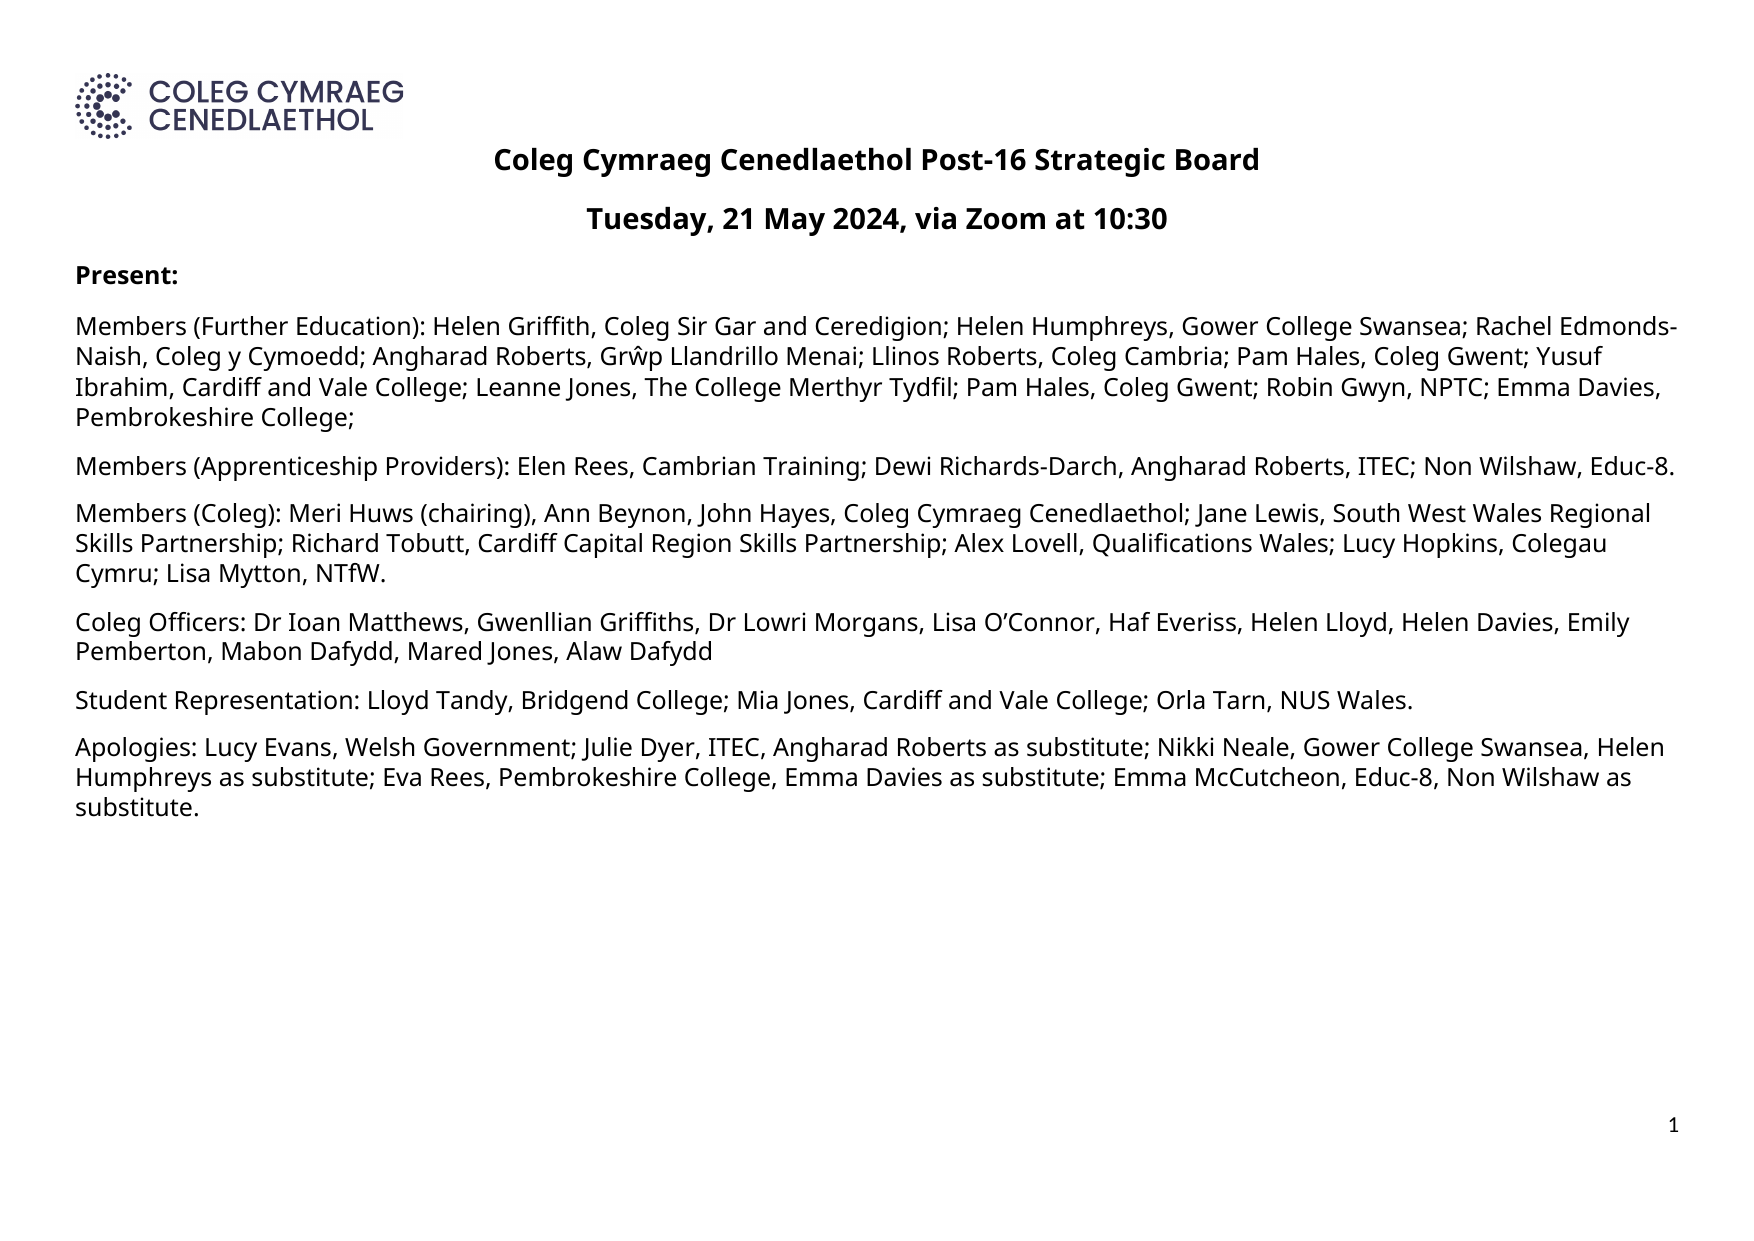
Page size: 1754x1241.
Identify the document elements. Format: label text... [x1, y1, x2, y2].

text Coleg Cymraeg Cenedlaethol Post-16 Strategic Board [75, 139, 1679, 178]
text Members (Further Education): Helen Griffith, Coleg Sir Gar and Ceredigion; Helen Humphreys, Gower College Swansea; Rachel Edmonds-Naish, Coleg y Cymoedd; Angharad Roberts, Grŵp Llandrillo Menai; Llinos Roberts, Coleg Cambria; Pam Hales, Coleg Gwent; Yusuf Ibrahim, Cardiff and Vale College; Leanne Jones, The College Merthyr Tydfil; Pam Hales, Coleg Gwent; Robin Gwyn, NPTC; Emma Davies, Pembrokeshire College; [75, 311, 1679, 434]
text Members (Apprenticeship Providers): Elen Rees, Cambrian Training; Dewi Richards-Darch, Angharad Roberts, ITEC; Non Wilshaw, Educ-8. [75, 451, 1679, 481]
text Coleg Officers: Dr Ioan Matthews, Gwenllian Griffiths, Dr Lowri Morgans, Lisa O’Connor, Haf Everiss, Helen Lloyd, Helen Davies, Emily Pemberton, Mabon Dafydd, Mared Jones, Alaw Dafydd [75, 607, 1679, 668]
text Student Representation: Lloyd Tandy, Bridgend College; Mia Jones, Cardiff and Vale College; Orla Tarn, NUS Wales. [75, 685, 1679, 715]
text Apologies: Lucy Evans, Welsh Government; Julie Dyer, ITEC, Angharad Roberts as substitute; Nikki Neale, Gower College Swansea, Helen Humphreys as substitute; Eva Rees, Pembrokeshire College, Emma Davies as substitute; Emma McCutcheon, Educ-8, Non Wilshaw as substitute. [75, 732, 1679, 824]
text Tuesday, 21 May 2024, via Zoom at 10:30 [75, 198, 1679, 238]
picture [75, 73, 404, 139]
text Present: [75, 258, 1679, 292]
text Members (Coleg): Meri Huws (chairing), Ann Beynon, John Hayes, Coleg Cymraeg Cenedlaethol; Jane Lewis, South West Wales Regional Skills Partnership; Richard Tobutt, Cardiff Capital Region Skills Partnership; Alex Lovell, Qualifications Wales; Lucy Hopkins, Colegau Cymru; Lisa Mytton, NTfW. [75, 498, 1679, 590]
